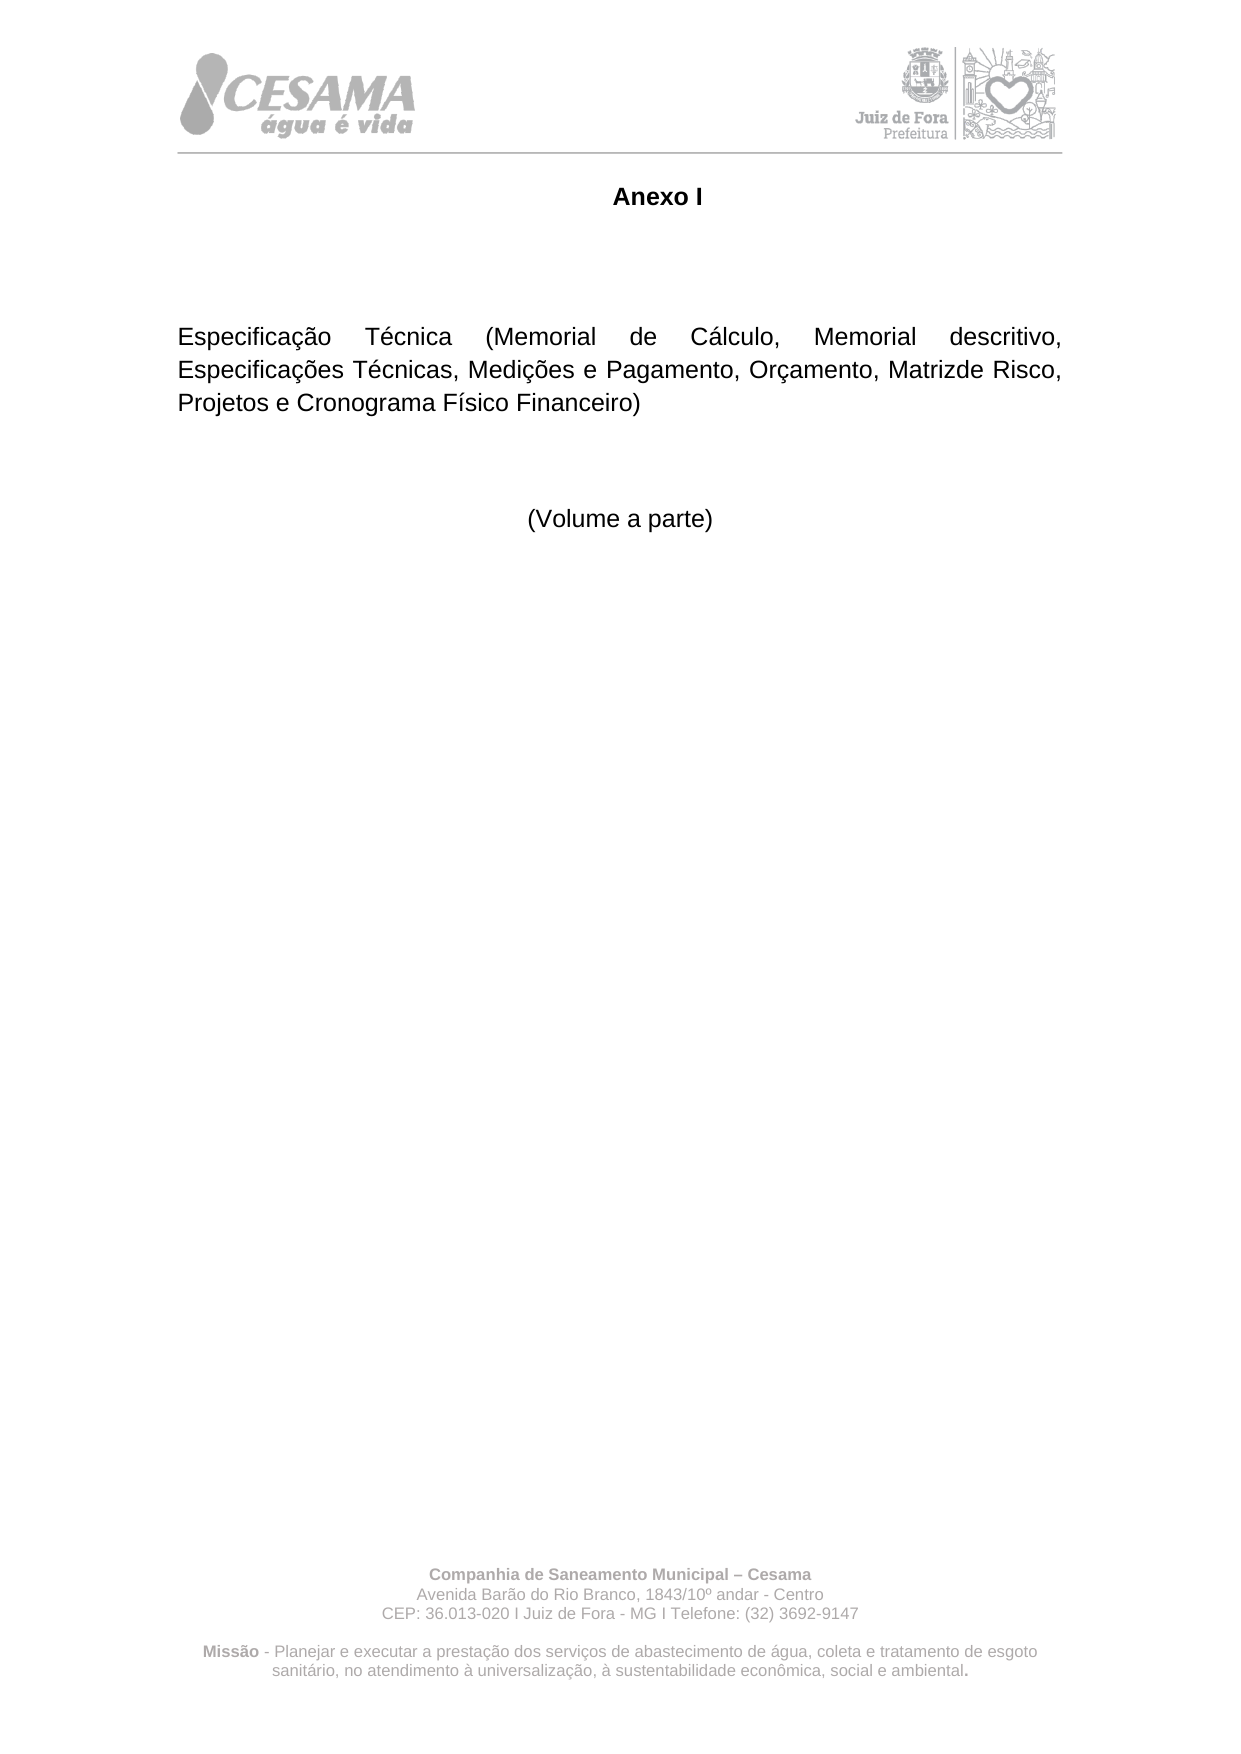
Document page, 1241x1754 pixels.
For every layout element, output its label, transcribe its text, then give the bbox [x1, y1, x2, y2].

text Especificação Técnica (Memorial de Cálculo, Memorial descritivo, Especificações Técnicas, Medições e Pagamento, Orçamento, Matrizde Risco, Projetos e Cronograma Físico Financeiro) [177, 322, 1063, 417]
text (Volume a parte) [177, 504, 1063, 533]
list Anexo I [252, 182, 1063, 211]
picture [177, 47, 1063, 154]
